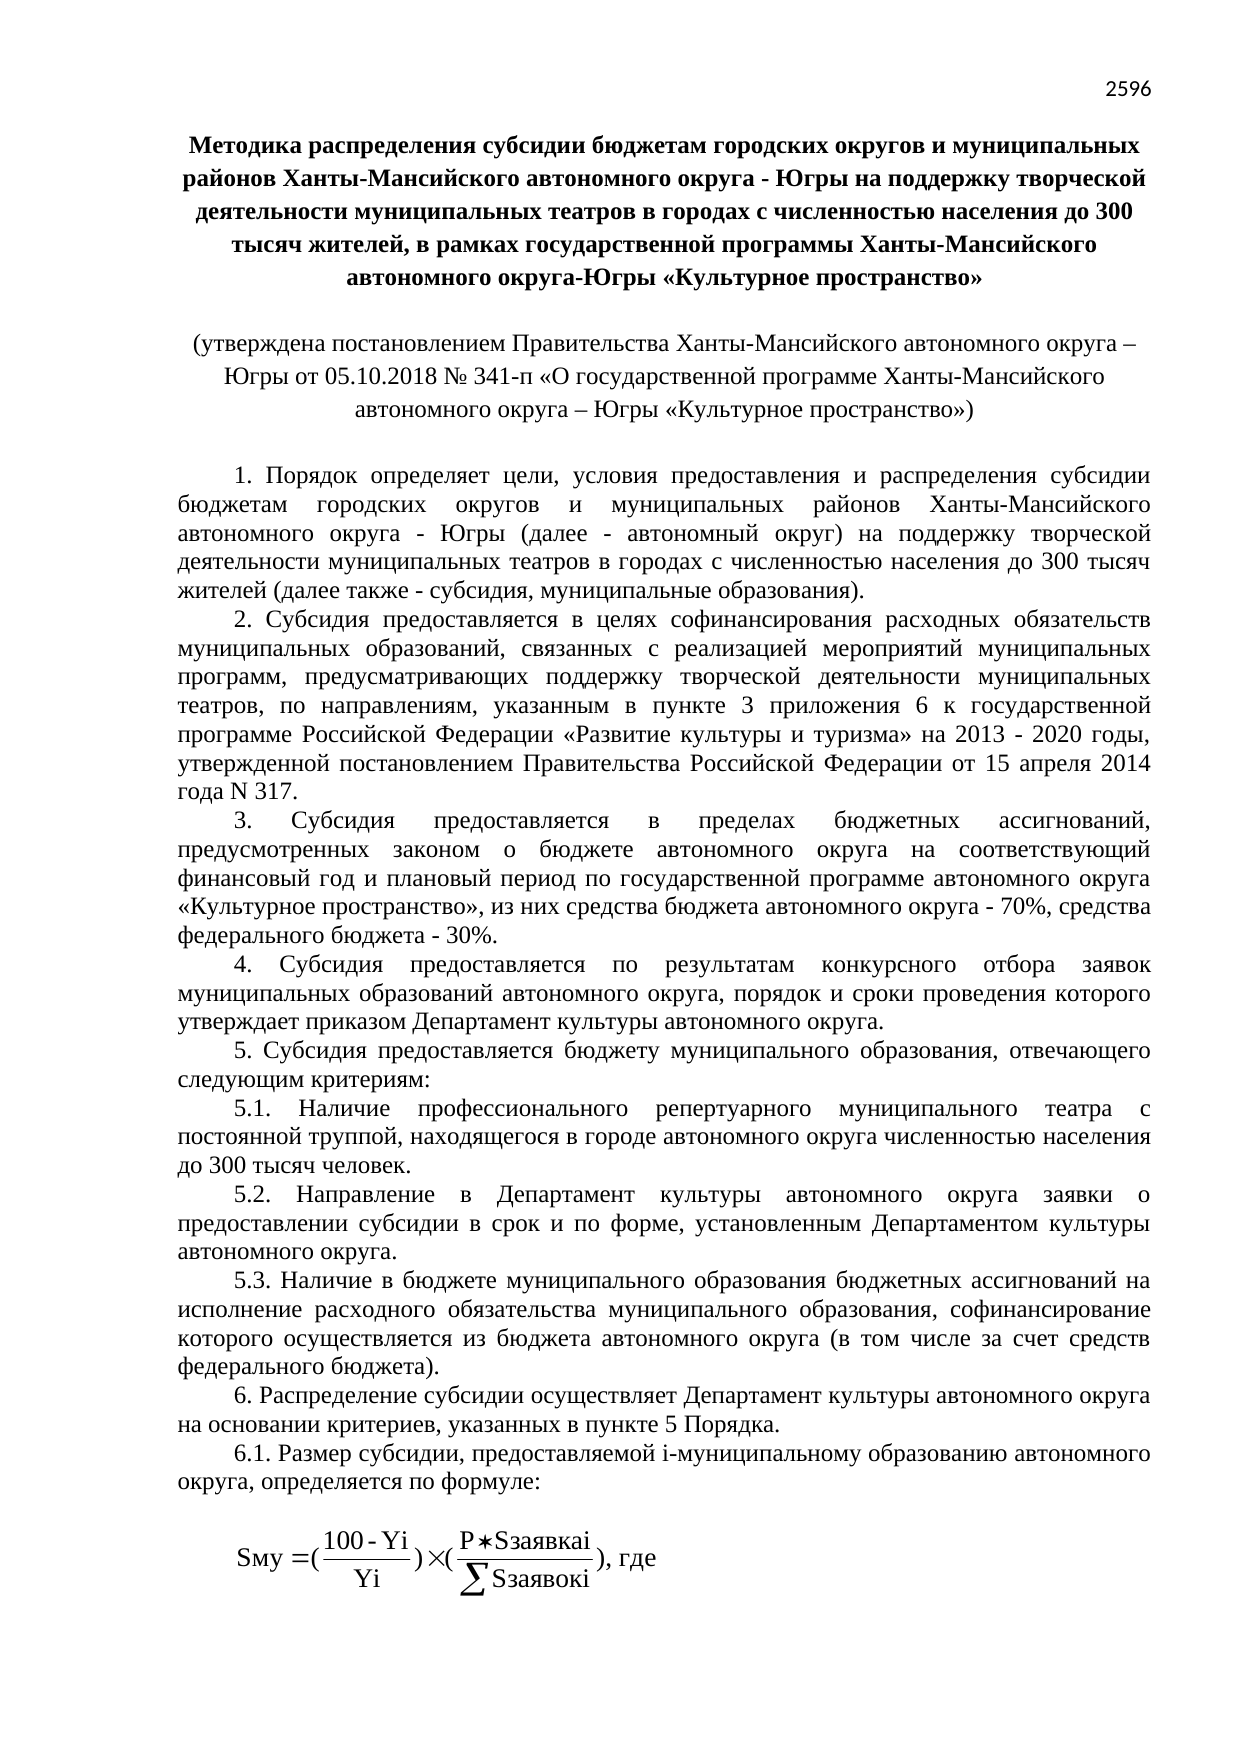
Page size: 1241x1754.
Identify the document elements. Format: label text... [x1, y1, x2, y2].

text 3. Субсидия предоставляется в пределах бюджетных ассигнований, предусмотренных законом о бюджете автономного округа на соответствующий финансовый год и плановый период по государственной программе автономного округа «Культурное пространство», из них средства бюджета автономного округа - 70%, средства федерального бюджета - 30%. [177, 805, 1152, 949]
text 5.1. Наличие профессионального репертуарного муниципального театра с постоянной труппой, находящегося в городе автономного округа численностью населения до 300 тысяч человек. [177, 1093, 1152, 1179]
text 1. Порядок определяет цели, условия предоставления и распределения субсидии бюджетам городских округов и муниципальных районов Ханты-Мансийского автономного округа - Югры (далее - автономный округ) на поддержку творческой деятельности муниципальных театров в городах с численностью населения до 300 тысяч жителей (далее также - субсидия, муниципальные образования). [177, 460, 1152, 604]
text 6. Распределение субсидии осуществляет Департамент культуры автономного округа на основании критериев, указанных в пункте 5 Порядка. [177, 1380, 1152, 1438]
text 5.3. Наличие в бюджете муниципального образования бюджетных ассигнований на исполнение расходного обязательства муниципального образования, софинансирование которого осуществляется из бюджета автономного округа (в том числе за счет средств федерального бюджета). [177, 1265, 1152, 1380]
text (утверждена постановлением Правительства Ханты-Мансийского автономного округа – Югры от 05.10.2018 № 341-п «О государственной программе Ханты-Мансийского автономного округа – Югры «Культурное пространство») [177, 328, 1152, 423]
text 5.2. Направление в Департамент культуры автономного округа заявки о предоставлении субсидии в срок и по форме, установленным Департаментом культуры автономного округа. [177, 1179, 1152, 1265]
text 2. Субсидия предоставляется в целях софинансирования расходных обязательств муниципальных образований, связанных с реализацией мероприятий муниципальных программ, предусматривающих поддержку творческой деятельности муниципальных театров, по направлениям, указанным в пункте 3 приложения 6 к государственной программе Российской Федерации «Развитие культуры и туризма» на 2013 - 2020 годы, утвержденной постановлением Правительства Российской Федерации от 15 апреля 2014 года N 317. [177, 604, 1152, 805]
text 5. Субсидия предоставляется бюджету муниципального образования, отвечающего следующим критериям: [177, 1035, 1152, 1093]
text Методика распределения субсидии бюджетам городских округов и муниципальных районов Ханты-Мансийского автономного округа - Югры на поддержку творческой деятельности муниципальных театров в городах с численностью населения до 300 тысяч жителей, в рамках государственной программы Ханты-Мансийского автономного округа-Югры «Культурное пространство» [177, 130, 1152, 291]
text 6.1. Размер субсидии, предоставляемой i-муниципальному образованию автономного округа, определяется по формуле: [177, 1438, 1152, 1495]
text 4. Субсидия предоставляется по результатам конкурсного отбора заявок муниципальных образований автономного округа, порядок и сроки проведения которого утверждает приказом Департамент культуры автономного округа. [177, 949, 1152, 1035]
